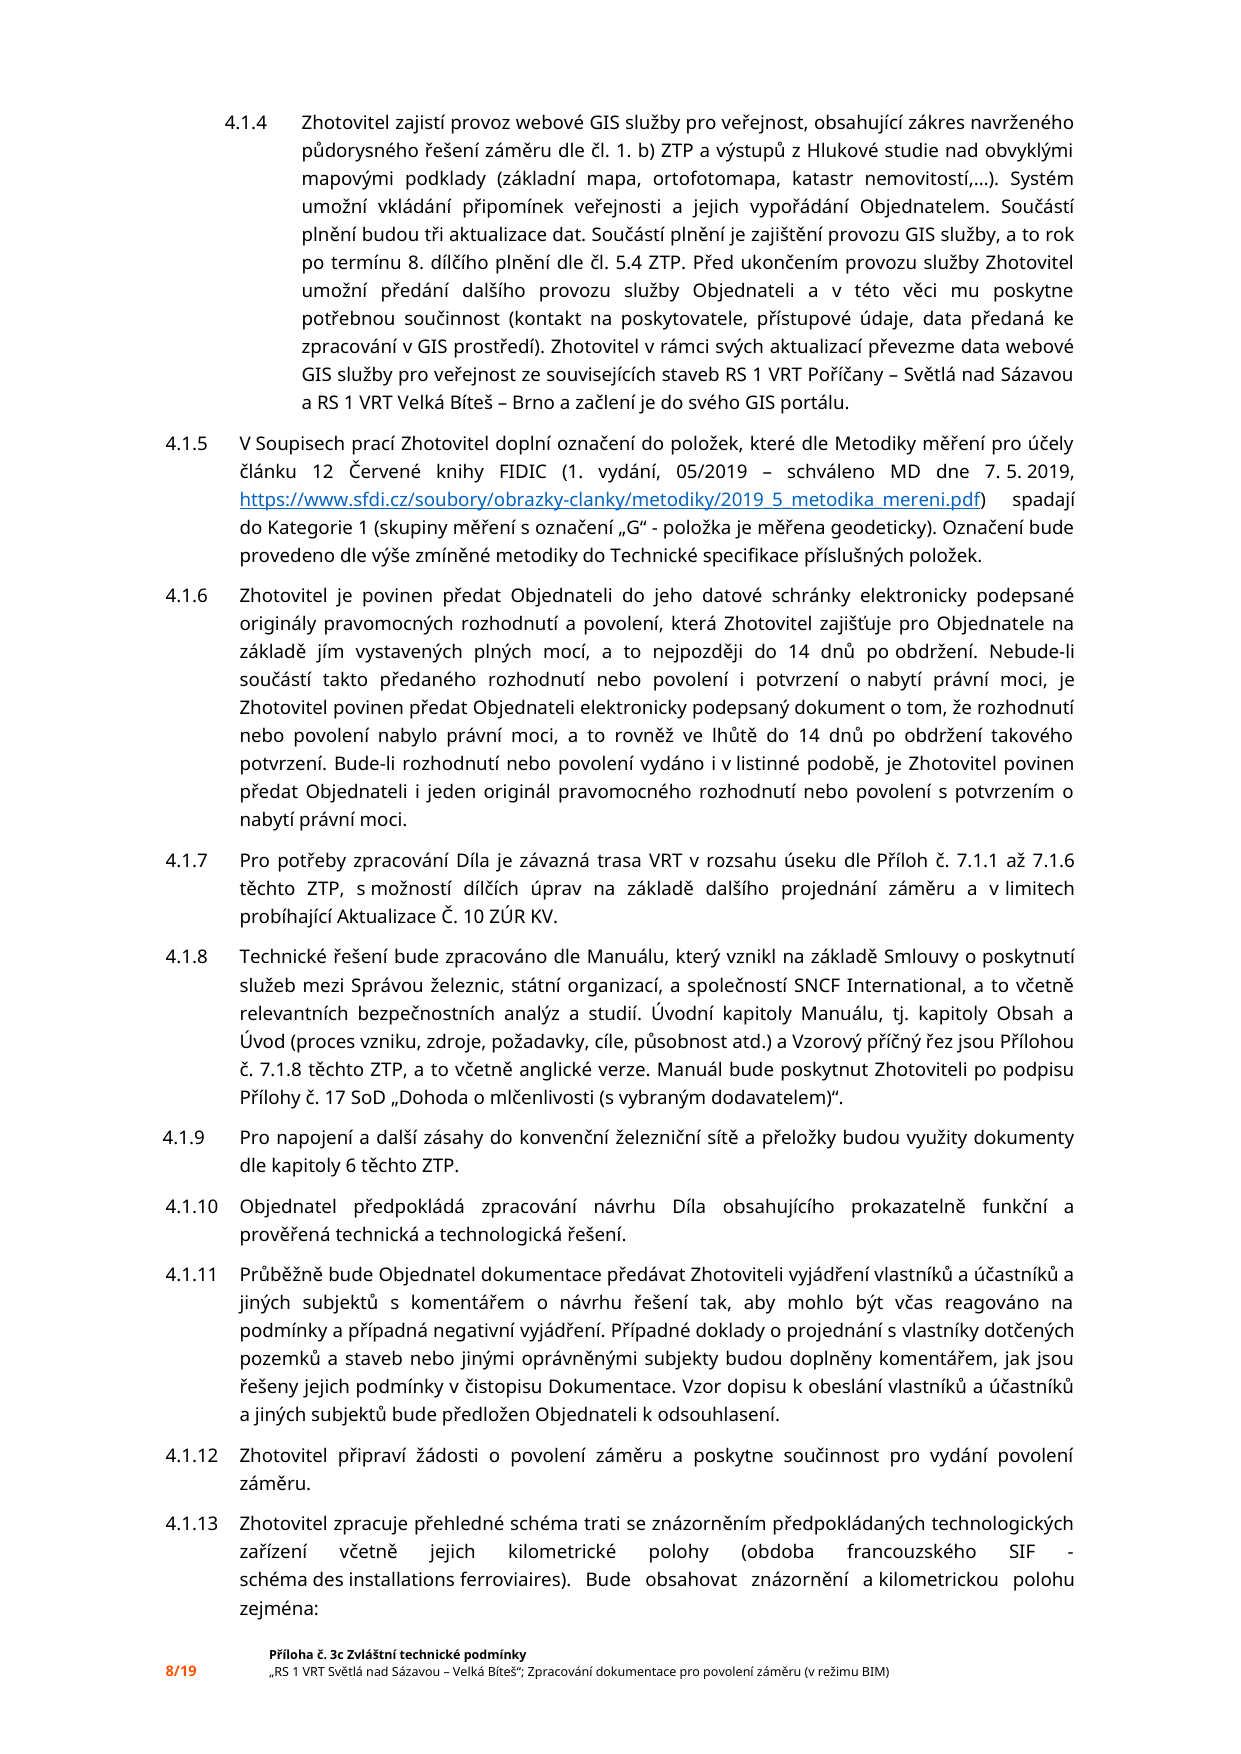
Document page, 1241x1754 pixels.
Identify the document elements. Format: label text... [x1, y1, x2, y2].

text Pro napojení a další zásahy do konvenční železniční sítě a přeložky budou využity dokumenty dle kapitoly 6 těchto ZTP. [162, 1124, 1075, 1178]
text Objednatel předpokládá zpracování návrhu Díla obsahujícího prokazatelně funkční a prověřená technická a technologická řešení. [165, 1193, 1075, 1247]
text Pro potřeby zpracování Díla je závazná trasa VRT v rozsahu úseku dle Příloh č. 7.1.1 až 7.1.6 těchto ZTP, s možností dílčích úprav na základě dalšího projednání záměru a v limitech probíhající Aktualizace Č. 10 ZÚR KV. [165, 847, 1075, 929]
text Zhotovitel je povinen předat Objednateli do jeho datové schránky elektronicky podepsané originály pravomocných rozhodnutí a povolení, která Zhotovitel zajišťuje pro Objednatele na základě jím vystavených plných mocí, a to nejpozději do 14 dnů po obdržení. Nebude-li součástí takto předaného rozhodnutí nebo povolení i potvrzení o nabytí právní moci, je Zhotovitel povinen předat Objednateli elektronicky podepsaný dokument o tom, že rozhodnutí nebo povolení nabylo právní moci, a to rovněž ve lhůtě do 14 dnů po obdržení takového potvrzení. Bude-li rozhodnutí nebo povolení vydáno i v listinné podobě, je Zhotovitel povinen předat Objednateli i jeden originál pravomocného rozhodnutí nebo povolení s potvrzením o nabytí právní moci. [165, 583, 1075, 832]
text Zhotovitel zajistí provoz webové GIS služby pro veřejnost, obsahující zákres navrženého půdorysného řešení záměru dle čl. 1. b) ZTP a výstupů z Hlukové studie nad obvyklými mapovými podklady (základní mapa, ortofotomapa, katastr nemovitostí,…). Systém umožní vkládání připomínek veřejnosti a jejich vypořádání Objednatelem. Součástí plnění budou tři aktualizace dat. Součástí plnění je zajištění provozu GIS služby, a to rok po termínu 8. dílčího plnění dle čl. 5.4 ZTP. Před ukončením provozu služby Zhotovitel umožní předání dalšího provozu služby Objednateli a v této věci mu poskytne potřebnou součinnost (kontakt na poskytovatele, přístupové údaje, data předaná ke zpracování v GIS prostředí). Zhotovitel v rámci svých aktualizací převezme data webové GIS služby pro veřejnost ze souvisejících staveb RS 1 VRT Poříčany – Světlá nad Sázavou a RS 1 VRT Velká Bíteš – Brno a začlení je do svého GIS portálu. [224, 109, 1075, 415]
text Technické řešení bude zpracováno dle Manuálu, který vznikl na základě Smlouvy o poskytnutí služeb mezi Správou železnic, státní organizací, a společností SNCF International, a to včetně relevantních bezpečnostních analýz a studií. Úvodní kapitoly Manuálu, tj. kapitoly Obsah a Úvod (proces vzniku, zdroje, požadavky, cíle, působnost atd.) a Vzorový příčný řez jsou Přílohou č. 7.1.8 těchto ZTP, a to včetně anglické verze. Manuál bude poskytnut Zhotoviteli po podpisu Přílohy č. 17 SoD „Dohoda o mlčenlivosti (s vybraným dodavatelem)“. [165, 944, 1075, 1109]
text Průběžně bude Objednatel dokumentace předávat Zhotoviteli vyjádření vlastníků a účastníků a jiných subjektů s komentářem o návrhu řešení tak, aby mohlo být včas reagováno na podmínky a případná negativní vyjádření. Případné doklady o projednání s vlastníky dotčených pozemků a staveb nebo jinými oprávněnými subjekty budou doplněny komentářem, jak jsou řešeny jejich podmínky v čistopisu Dokumentace. Vzor dopisu k obeslání vlastníků a účastníků a jiných subjektů bude předložen Objednateli k odsouhlasení. [165, 1262, 1075, 1427]
text V Soupisech prací Zhotovitel doplní označení do položek, které dle Metodiky měření pro účely článku 12 Červené knihy FIDIC (1. vydání, 05/2019 – schváleno MD dne 7. 5. 2019, https://www.sfdi.cz/soubory/obrazky-clanky/metodiky/2019_5_metodika_mereni.pdf) spadají do Kategorie 1 (skupiny měření s označení „G“ - položka je měřena geodeticky). Označení bude provedeno dle výše zmíněné metodiky do Technické specifikace příslušných položek. [165, 430, 1075, 568]
text Zhotovitel zpracuje přehledné schéma trati se znázorněním předpokládaných technologických zařízení včetně jejich kilometrické polohy (obdoba francouzského SIF -schéma des installations ferroviaires). Bude obsahovat znázornění a kilometrickou polohu zejména: [165, 1511, 1075, 1620]
text Zhotovitel připraví žádosti o povolení záměru a poskytne součinnost pro vydání povolení záměru. [165, 1442, 1075, 1496]
